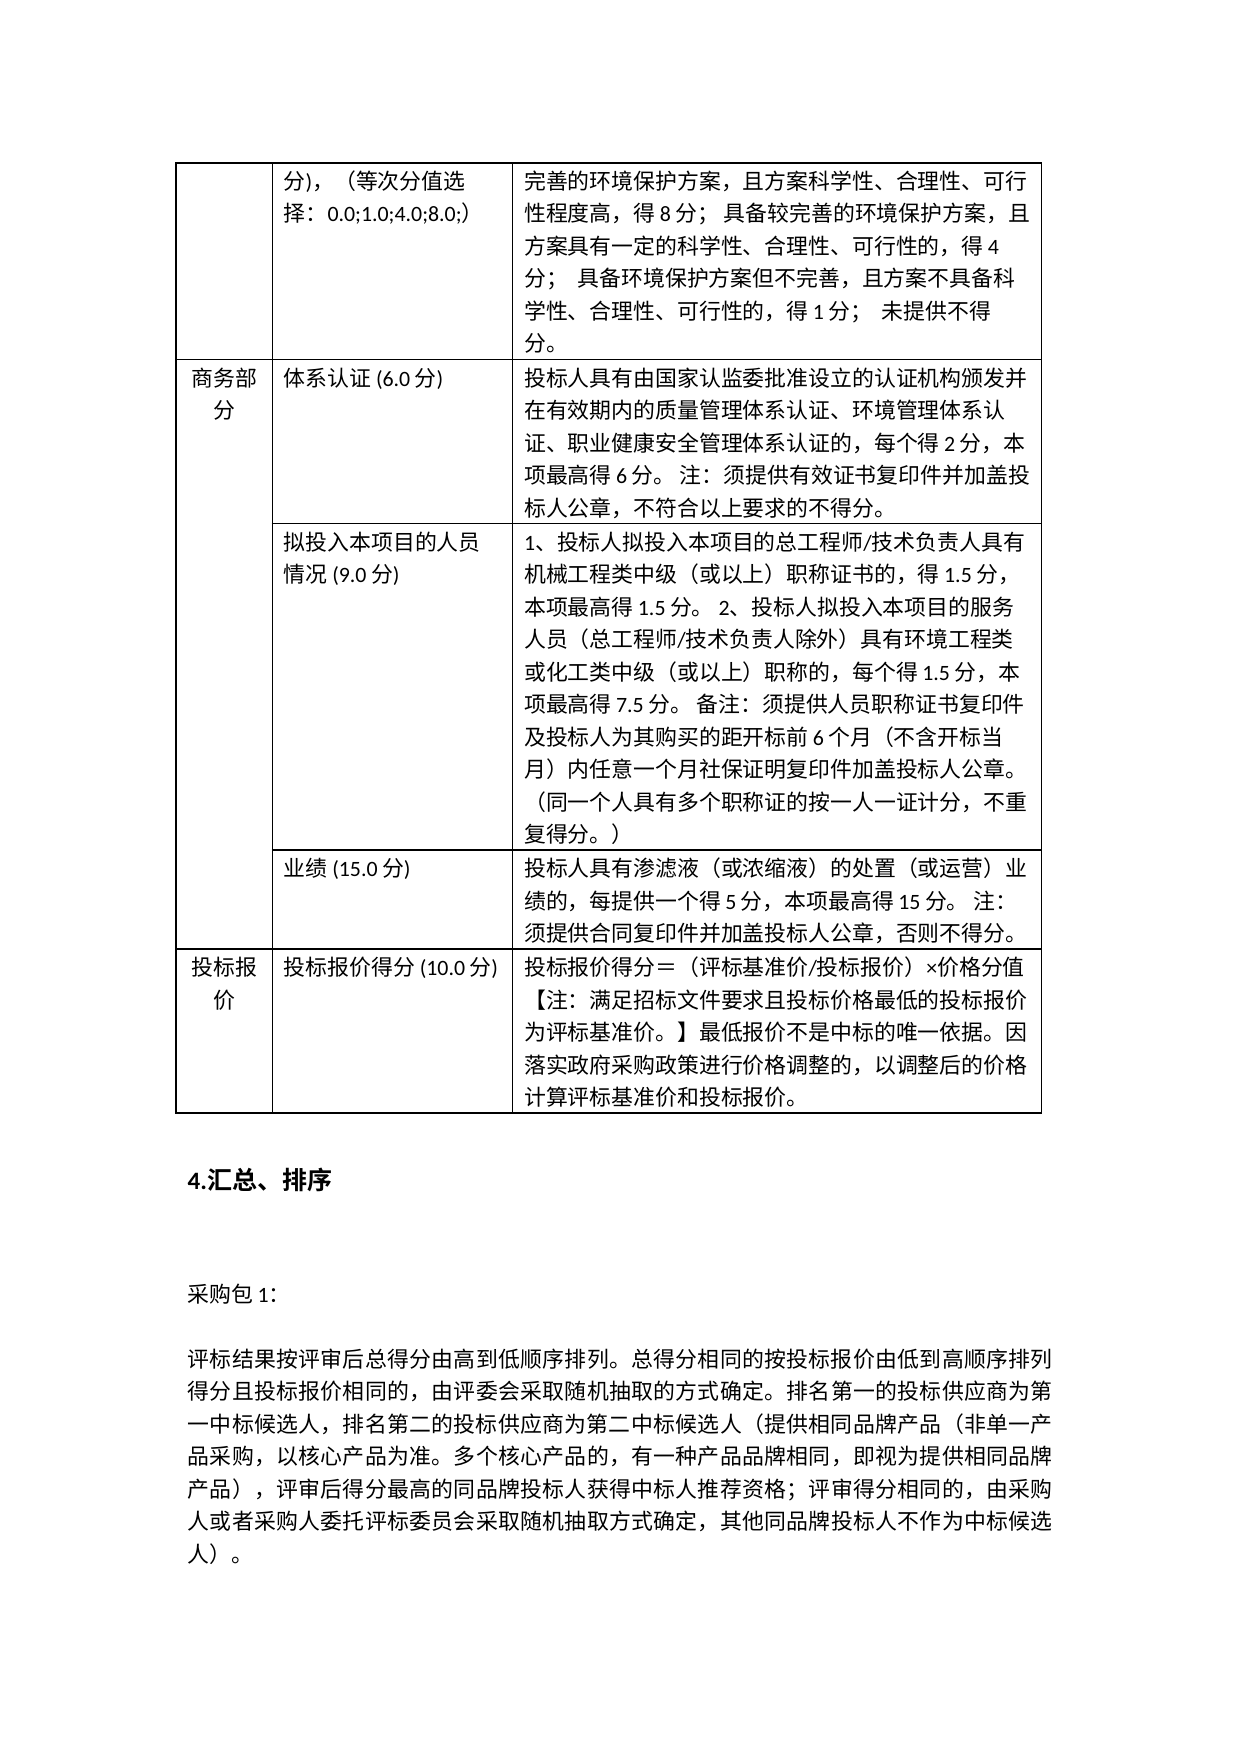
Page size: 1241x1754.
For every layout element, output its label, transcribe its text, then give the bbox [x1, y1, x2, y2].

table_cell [273, 164, 512, 358]
table_cell 投标报价得分＝（评标基准价/投标报价）×价格分值【注：满足招标文件要求且投标价格最低的投标报价为评标基准价。】最低报价不是中标的唯一依据。因落实政府采购政策进行价格调整的，以调整后的价格计算评标基准价和投标报价。 [513, 950, 1041, 1112]
table_cell 投标报价 [177, 950, 272, 1112]
table_cell 1、投标人拟投入本项目的总工程师/技术负责人具有机械工程类中级（或以上）职称证书的，得1.5分，本项最高得1.5分。 2、投标人拟投入本项目的服务人员（总工程师/技术负责人除外）具有环境工程类或化工类中级（或以上）职称的，每个得1.5分，本项最高得7.5分。 备注：须提供人员职称证书复印件及投标人为其购买的距开标前6个月（不含开标当月）内任意一个月社保证明复印件加盖投标人公章。（同一个人具有多个职称证的按一人一证计分，不重复得分。） [513, 524, 1041, 849]
text 采购包1： [187, 1276, 1053, 1309]
table_cell 商务部分 [177, 360, 272, 948]
text 4.汇总、排序 [187, 1146, 1053, 1211]
text 评标结果按评审后总得分由高到低顺序排列。总得分相同的按投标报价由低到高顺序排列。得分且投标报价相同的，由评委会采取随机抽取的方式确定。排名第一的投标供应商为第一中标候选人，排名第二的投标供应商为第二中标候选人（提供相同品牌产品（非单一产品采购，以核心产品为准。多个核心产品的，有一种产品品牌相同，即视为提供相同品牌产品），评审后得分最高的同品牌投标人获得中标人推荐资格；评审得分相同的，由采购人或者采购人委托评标委员会采取随机抽取方式确定，其他同品牌投标人不作为中标候选人）。 [187, 1341, 1053, 1569]
table_cell 投标人具有由国家认监委批准设立的认证机构颁发并在有效期内的质量管理体系认证、环境管理体系认证、职业健康安全管理体系认证的，每个得2分，本项最高得6分。 注：须提供有效证书复印件并加盖投标人公章，不符合以上要求的不得分。 [513, 360, 1041, 523]
table_cell 投标报价得分 (10.0分) [273, 950, 512, 1112]
table_cell 投标人具有渗滤液（或浓缩液）的处置（或运营）业绩的，每提供一个得5分，本项最高得15分。 注：须提供合同复印件并加盖投标人公章，否则不得分。 [513, 851, 1041, 948]
table_cell 业绩 (15.0分) [273, 851, 512, 948]
table_cell 体系认证 (6.0分) [273, 360, 512, 523]
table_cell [513, 164, 1041, 358]
table_cell 拟投入本项目的人员情况 (9.0分) [273, 524, 512, 849]
